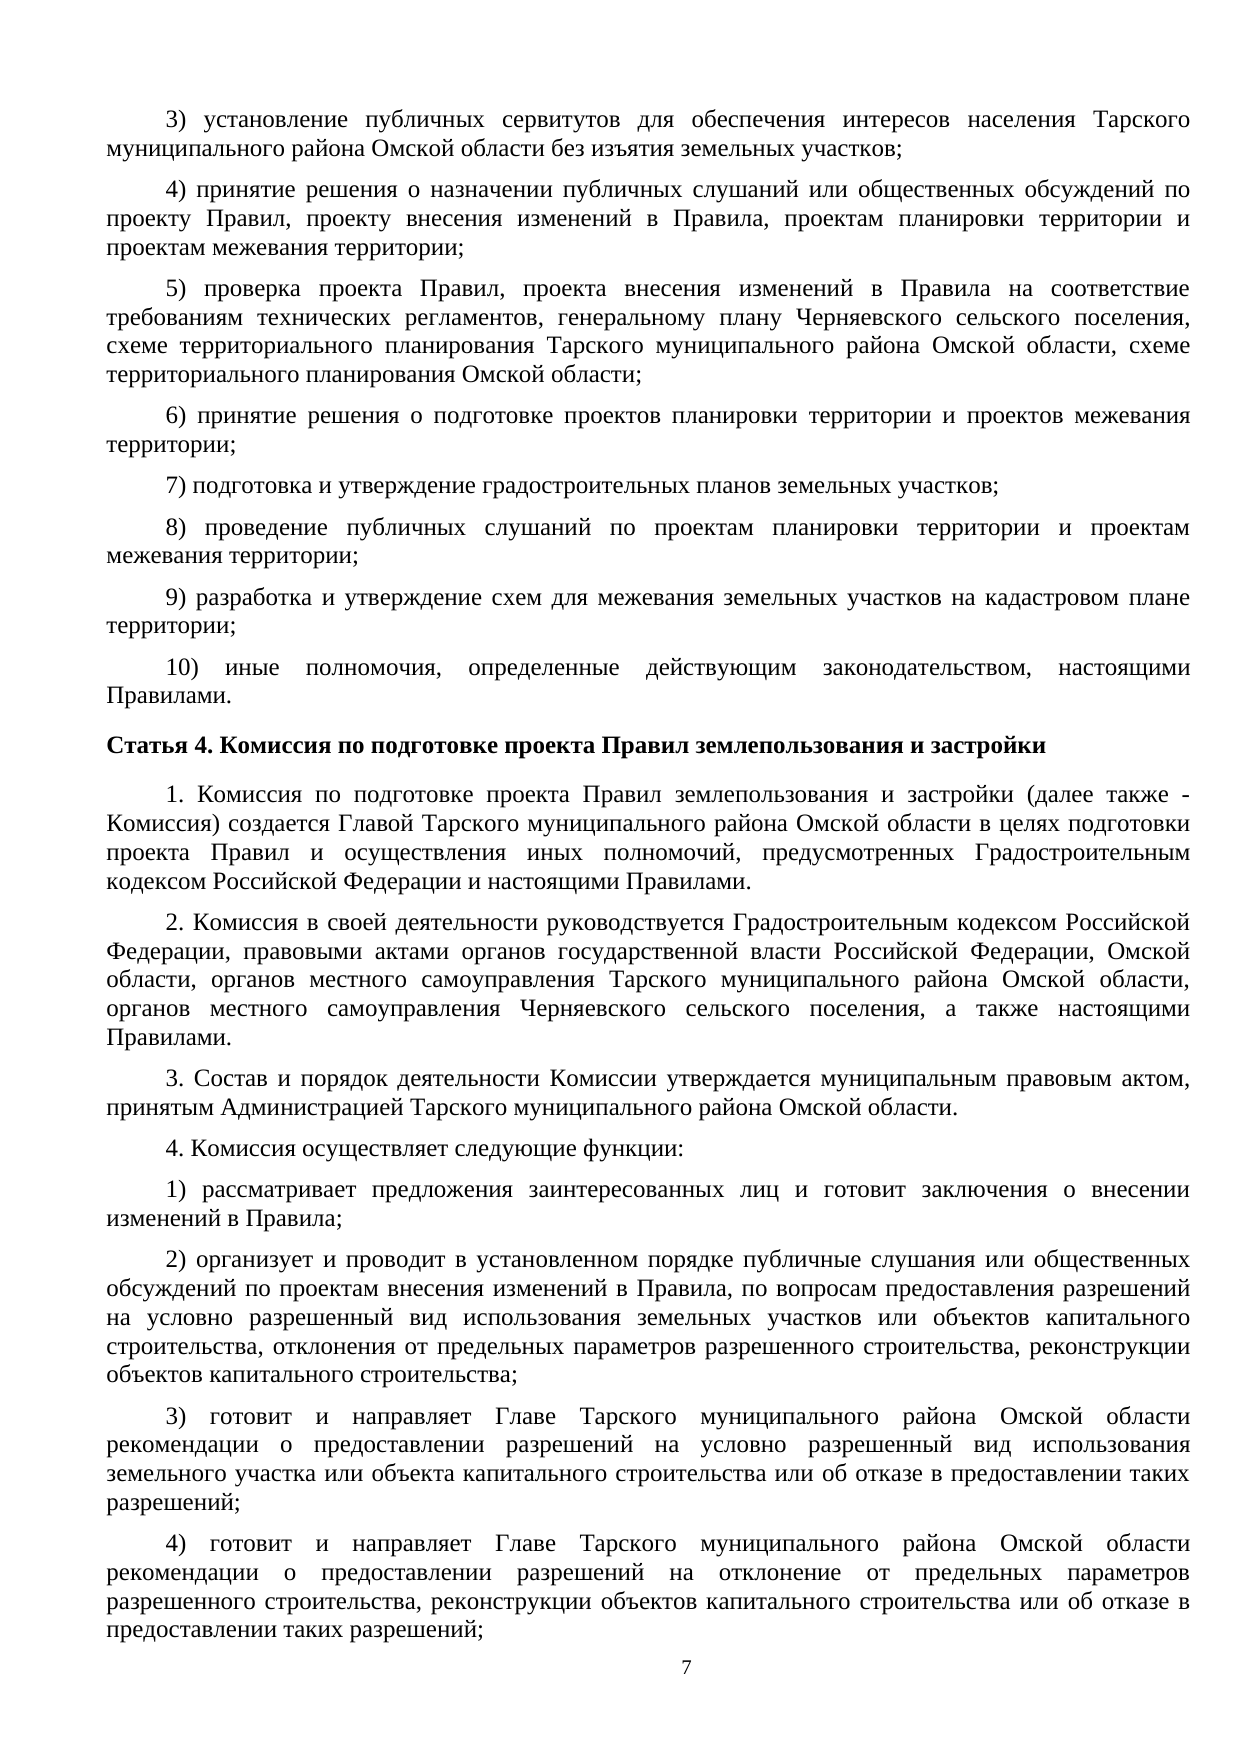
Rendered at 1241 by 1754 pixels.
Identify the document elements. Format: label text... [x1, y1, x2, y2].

text 4) принятие решения о назначении публичных слушаний или общественных обсуждений по проекту Правил, проекту внесения изменений в Правила, проектам планировки территории и проектам межевания территории; [106, 174, 1191, 260]
text 3) готовит и направляет Главе Тарского муниципального района Омской области рекомендации о предоставлении разрешений на условно разрешенный вид использования земельного участка или объекта капитального строительства или об отказе в предоставлении таких разрешений; [106, 1401, 1191, 1516]
text 8) проведение публичных слушаний по проектам планировки территории и проектам межевания территории; [106, 512, 1191, 569]
text 2) организует и проводит в установленном порядке публичные слушания или общественных обсуждений по проектам внесения изменений в Правила, по вопросам предоставления разрешений на условно разрешенный вид использования земельных участков или объектов капитального строительства, отклонения от предельных параметров разрешенного строительства, реконструкции объектов капитального строительства; [106, 1244, 1191, 1388]
text 1. Комиссия по подготовке проекта Правил землепользования и застройки (далее также - Комиссия) создается Главой Тарского муниципального района Омской области в целях подготовки проекта Правил и осуществления иных полномочий, предусмотренных Градостроительным кодексом Российской Федерации и настоящими Правилами. [106, 779, 1191, 894]
text 6) принятие решения о подготовке проектов планировки территории и проектов межевания территории; [106, 400, 1191, 458]
text 1) рассматривает предложения заинтересованных лиц и готовит заключения о внесении изменений в Правила; [106, 1174, 1191, 1232]
text 9) разработка и утверждение схем для межевания земельных участков на кадастровом плане территории; [106, 582, 1191, 639]
text 2. Комиссия в своей деятельности руководствуется Градостроительным кодексом Российской Федерации, правовыми актами органов государственной власти Российской Федерации, Омской области, органов местного самоуправления Тарского муниципального района Омской области, органов местного самоуправления Черняевского сельского поселения, а также настоящими Правилами. [106, 907, 1191, 1051]
text 3. Состав и порядок деятельности Комиссии утверждается муниципальным правовым актом, принятым Администрацией Тарского муниципального района Омской области. [106, 1063, 1191, 1121]
text 7) подготовка и утверждение градостроительных планов земельных участков; [106, 470, 1191, 499]
text 3) установление публичных сервитутов для обеспечения интересов населения Тарского муниципального района Омской области без изъятия земельных участков; [106, 104, 1191, 162]
text 5) проверка проекта Правил, проекта внесения изменений в Правила на соответствие требованиям технических регламентов, генеральному плану Черняевского сельского поселения, схеме территориального планирования Тарского муниципального района Омской области, схеме территориального планирования Омской области; [106, 273, 1191, 388]
text 4. Комиссия осуществляет следующие функции: [106, 1133, 1191, 1162]
subtitle Статья 4. Комиссия по подготовке проекта Правил землепользования и застройки [106, 730, 1191, 759]
text 4) готовит и направляет Главе Тарского муниципального района Омской области рекомендации о предоставлении разрешений на отклонение от предельных параметров разрешенного строительства, реконструкции объектов капитального строительства или об отказе в предоставлении таких разрешений; [106, 1528, 1191, 1643]
text 10) иные полномочия, определенные действующим законодательством, настоящими Правилами. [106, 652, 1191, 709]
